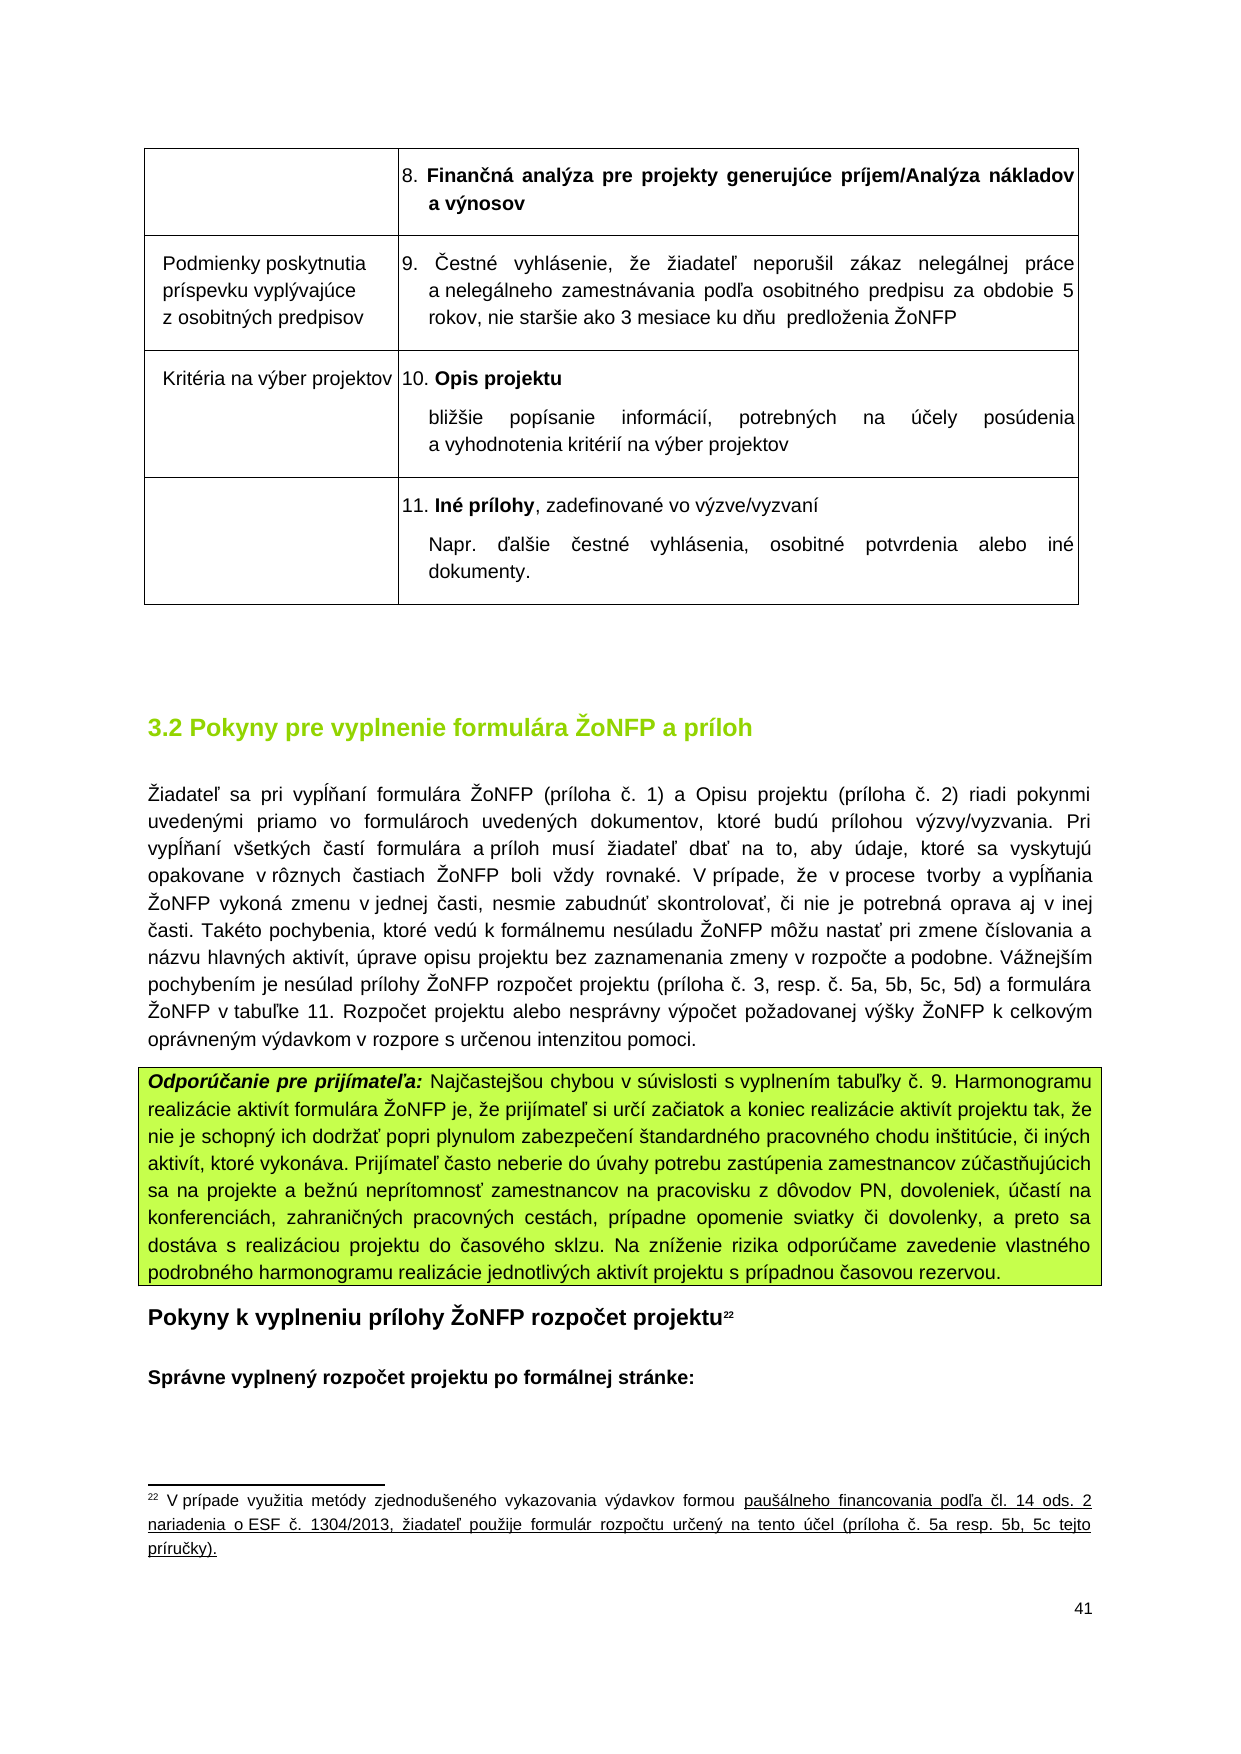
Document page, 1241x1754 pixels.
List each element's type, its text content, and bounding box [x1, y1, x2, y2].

table_cell 8. Finančná analýza pre projekty generujúce príjem/Analýza nákladov a výnosov [399, 149, 1078, 235]
table_cell Kritéria na výber projektov [145, 351, 398, 477]
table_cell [145, 149, 398, 235]
table_cell 9. Čestné vyhlásenie, že žiadateľ neporušil zákaz nelegálnej práce a nelegálneho zamestnávania podľa osobitného predpisu za obdobie 5 rokov, nie staršie ako 3 mesiace ku dňu predloženia ŽoNFP [399, 236, 1078, 350]
subtitle 3.2 Pokyny pre vyplnenie formulára ŽoNFP a príloh [148, 713, 1092, 742]
text Správne vyplnený rozpočet projektu po formálnej stránke: [148, 1366, 1092, 1388]
text Žiadateľ sa pri vypĺňaní formulára ŽoNFP (príloha č. 1) a Opisu projektu (príloha č. 2) riadi pokynmi uvedenými priamo vo formulároch uvedených dokumentov, ktoré budú prílohou výzvy/vyzvania. Pri vypĺňaní všetkých častí formulára a príloh musí žiadateľ dbať na to, aby údaje, ktoré sa vyskytujú opakovane v rôznych častiach ŽoNFP boli vždy rovnaké. V prípade, že v procese tvorby a vypĺňania ŽoNFP vykoná zmenu v jednej časti, nesmie zabudnúť skontrolovať, či nie je potrebná oprava aj v inej časti. Takéto pochybenia, ktoré vedú k formálnemu nesúladu ŽoNFP môžu nastať pri zmene číslovania a názvu hlavných aktivít, úprave opisu projektu bez zaznamenania zmeny v rozpočte a podobne. Vážnejším pochybením je nesúlad prílohy ŽoNFP rozpočet projektu (príloha č. 3, resp. č. 5a, 5b, 5c, 5d) a formulára ŽoNFP v tabuľke 11. Rozpočet projektu alebo nesprávny výpočet požadovanej výšky ŽoNFP k celkovým oprávneným výdavkom v rozpore s určenou intenzitou pomoci. [148, 783, 1092, 1050]
table_cell 11. Iné prílohy, zadefinované vo výzve/vyzvaní Napr. ďalšie čestné vyhlásenia, osobitné potvrdenia alebo iné dokumenty. [399, 478, 1078, 604]
table_cell 10. Opis projektu bližšie popísanie informácií, potrebných na účely posúdenia a vyhodnotenia kritérií na výber projektov [399, 351, 1078, 477]
table_cell Podmienky poskytnutia príspevku vyplývajúce z osobitných predpisov [145, 236, 398, 350]
text Odporúčanie pre prijímateľa: Najčastejšou chybou v súvislosti s vyplnením tabuľky č. 9. Harmonogramu realizácie aktivít formulára ŽoNFP je, že prijímateľ si určí začiatok a koniec realizácie aktivít projektu tak, že nie je schopný ich dodržať popri plynulom zabezpečení štandardného pracovného chodu inštitúcie, či iných aktivít, ktoré vykonáva. Prijímateľ často neberie do úvahy potrebu zastúpenia zamestnancov zúčastňujúcich sa na projekte a bežnú neprítomnosť zamestnancov na pracovisku z dôvodov PN, dovoleniek, účastí na konferenciách, zahraničných pracovných cestách, prípadne opomenie sviatky či dovolenky, a preto sa dostáva s realizáciou projektu do časového sklzu. Na zníženie rizika odporúčame zavedenie vlastného podrobného harmonogramu realizácie jednotlivých aktivít projektu s prípadnou časovou rezervou. [139, 1068, 1101, 1285]
table_cell [145, 478, 398, 604]
text Pokyny k vyplneniu prílohy ŽoNFP rozpočet projektu [148, 1303, 1092, 1330]
